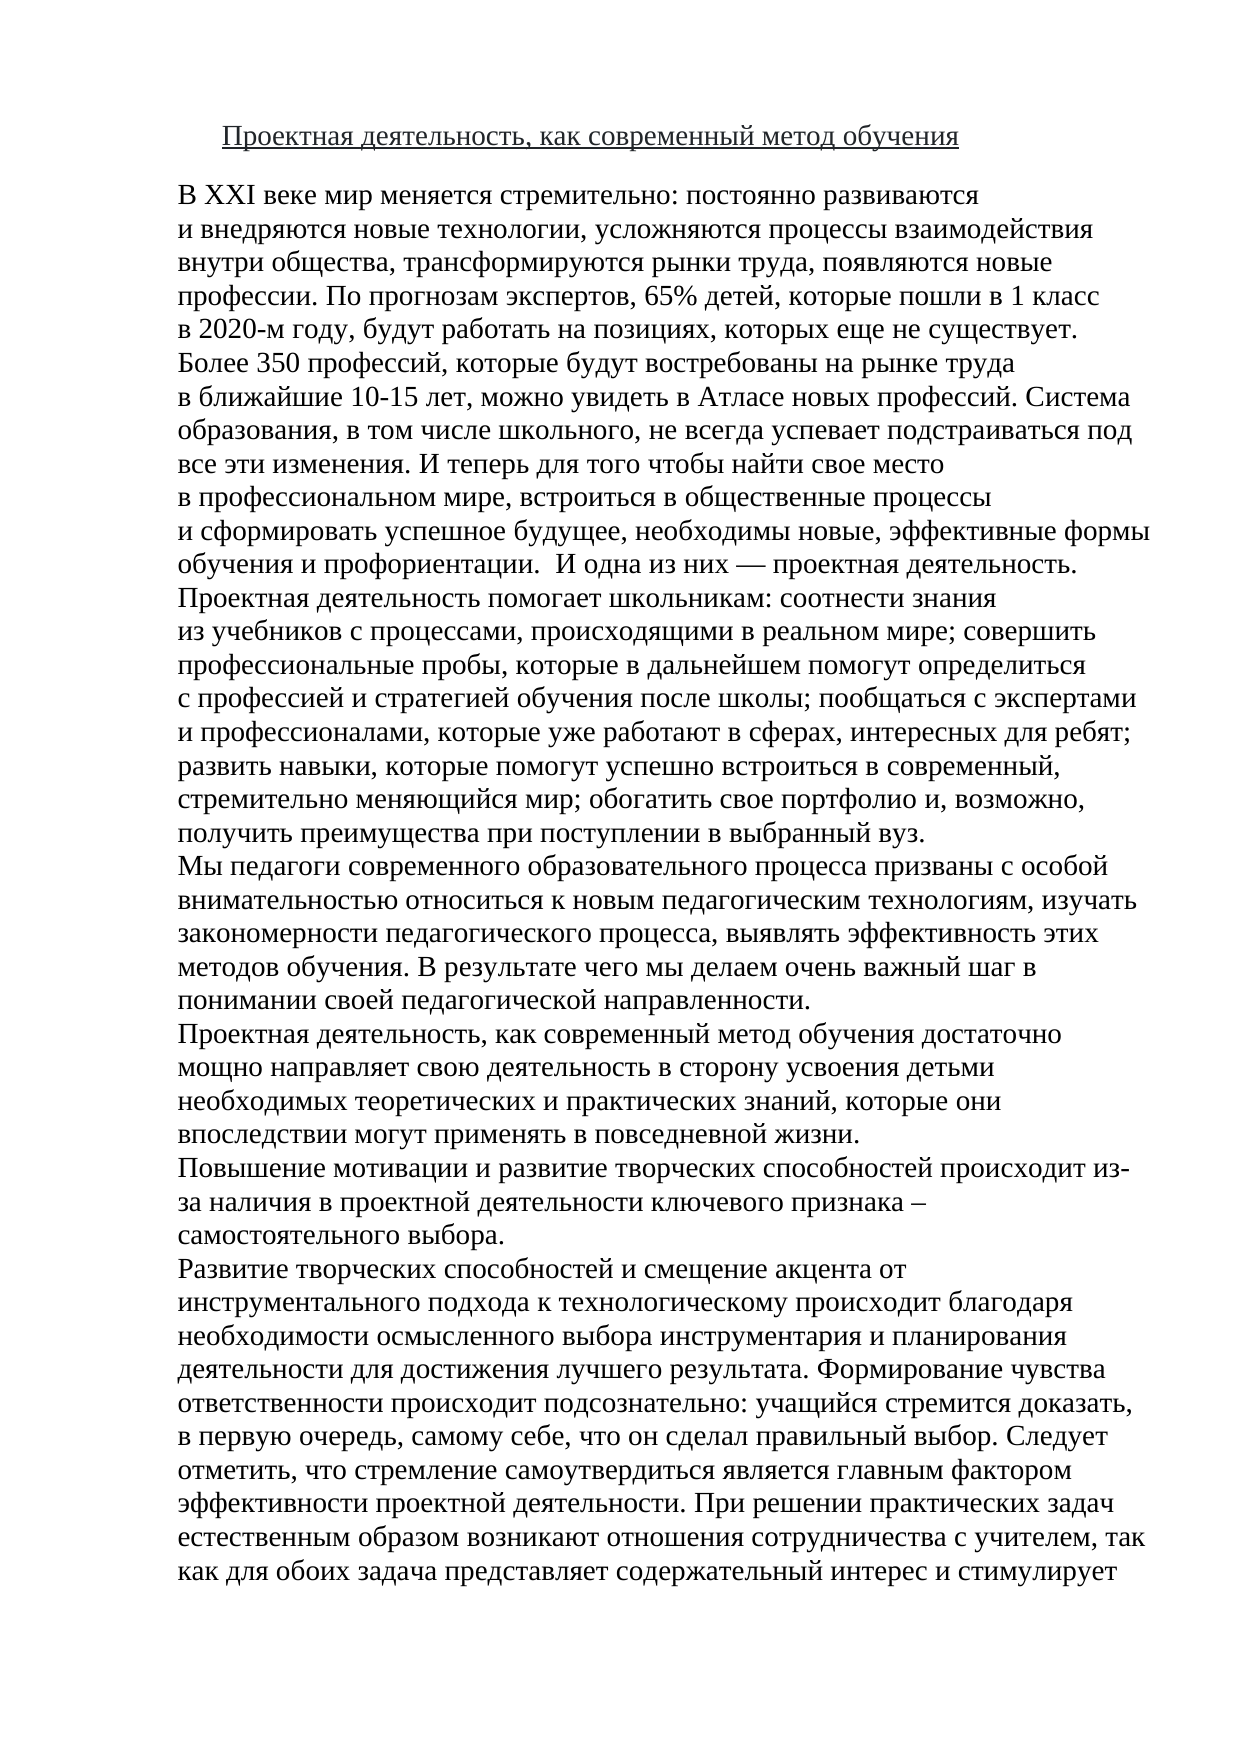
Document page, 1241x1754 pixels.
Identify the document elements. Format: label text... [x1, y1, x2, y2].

text Проектная деятельность, как современный метод обучения достаточно мощно направляет свою деятельность в сторону усвоения детьми необходимых теоретических и практических знаний, которые они впоследствии могут применять в повседневной жизни. [177, 1016, 1152, 1150]
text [177, 1251, 1152, 1586]
text В XXI веке мир меняется стремительно: постоянно развиваются и внедряются новые технологии, усложняются процессы взаимодействия внутри общества, трансформируются рынки труда, появляются новые профессии. По прогнозам экспертов, 65% детей, которые пошли в 1 класс в 2020-м году, будут работать на позициях, которых еще не существует. Более 350 профессий, которые будут востребованы на рынке труда в ближайшие 10-15 лет, можно увидеть в Атласе новых профессий. Система образования, в том числе школьного, не всегда успевает подстраиваться под все эти изменения. И теперь для того чтобы найти свое место в профессиональном мире, встроиться в общественные процессы и сформировать успешное будущее, необходимы новые, эффективные формы обучения и профориентации. И одна из них — проектная деятельность. Проектная деятельность помогает школьникам: соотнести знания из учебников с процессами, происходящими в реальном мире; совершить профессиональные пробы, которые в дальнейшем помогут определиться с профессией и стратегией обучения после школы; пообщаться с экспертами и профессионалами, которые уже работают в сферах, интересных для ребят; развить навыки, которые помогут успешно встроиться в современный, стремительно меняющийся мир; обогатить свое портфолио и, возможно, получить преимущества при поступлении в выбранный вуз. [177, 177, 1152, 848]
text Повышение мотивации и развитие творческих способностей происходит из-за наличия в проектной деятельности ключевого признака – самостоятельного выбора. [177, 1150, 1152, 1251]
text Проектная деятельность, как современный метод обучения [222, 118, 1152, 152]
text Мы педагоги современного образовательного процесса призваны с особой внимательностью относиться к новым педагогическим технологиям, изучать закономерности педагогического процесса, выявлять эффективность этих методов обучения. В результате чего мы делаем очень важный шаг в понимании своей педагогической направленности. [177, 848, 1152, 1016]
